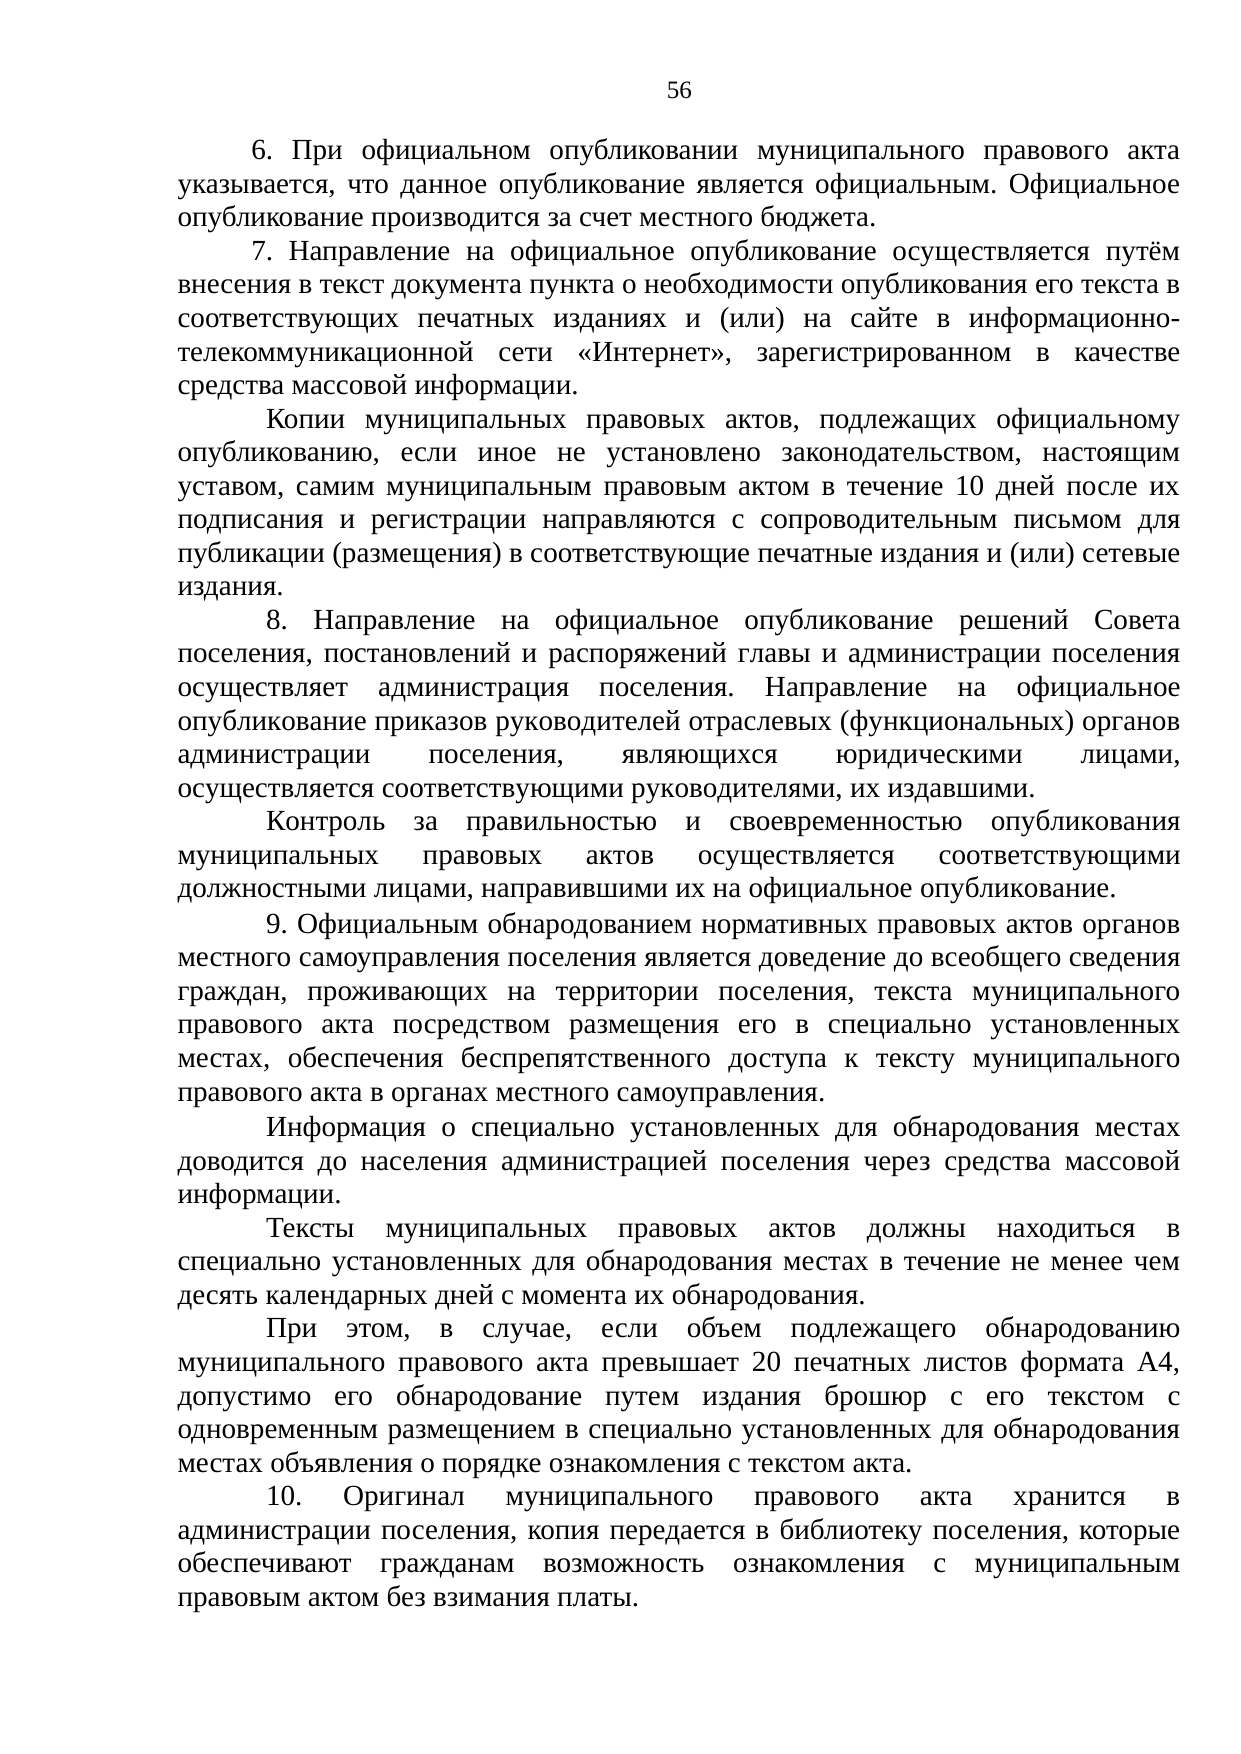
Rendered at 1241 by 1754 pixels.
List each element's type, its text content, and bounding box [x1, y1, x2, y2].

text При этом, в случае, если объем подлежащего обнародованию муниципального правового акта превышает 20 печатных листов формата А4, допустимо его обнародование путем издания брошюр с его текстом с одновременным размещением в специально установленных для обнародования местах объявления о порядке ознакомления с текстом акта. [177, 1311, 1181, 1478]
text 6. При официальном опубликовании муниципального правового акта указывается, что данное опубликование является официальным. Официальное опубликование производится за счет местного бюджета. [177, 132, 1181, 233]
text 9. Официальным обнародованием нормативных правовых актов органов местного самоуправления поселения является доведение до всеобщего сведения граждан, проживающих на территории поселения, текста муниципального правового акта посредством размещения его в специально установленных местах, обеспечения беспрепятственного доступа к тексту муниципального правового акта в органах местного самоуправления. [177, 906, 1181, 1107]
text Информация о специально установленных для обнародования местах доводится до населения администрацией поселения через средства массовой информации. [177, 1109, 1181, 1210]
text Копии муниципальных правовых актов, подлежащих официальному опубликованию, если иное не установлено законодательством, настоящим уставом, самим муниципальным правовым актом в течение 10 дней после их подписания и регистрации направляются с сопроводительным письмом для публикации (размещения) в соответствующие печатные издания и (или) сетевые издания. [177, 401, 1181, 602]
text Тексты муниципальных правовых актов должны находиться в специально установленных для обнародования местах в течение не менее чем десять календарных дней с момента их обнародования. [177, 1210, 1181, 1311]
text 10. Оригинал муниципального правового акта хранится в администрации поселения, копия передается в библиотеку поселения, которые обеспечивают гражданам возможность ознакомления с муниципальным правовым актом без взимания платы. [177, 1478, 1181, 1612]
text 8. Направление на официальное опубликование решений Совета поселения, постановлений и распоряжений главы и администрации поселения осуществляет администрация поселения. Направление на официальное опубликование приказов руководителей отраслевых (функциональных) органов администрации поселения, являющихся юридическими лицами, осуществляется соответствующими руководителями, их издавшими. [177, 602, 1181, 803]
text 7. Направление на официальное опубликование осуществляется путём внесения в текст документа пункта о необходимости опубликования его текста в соответствующих печатных изданиях и (или) на сайте в информационно-телекоммуникационной сети «Интернет», зарегистрированном в качестве средства массовой информации. [177, 233, 1181, 401]
text Контроль за правильностью и своевременностью опубликования муниципальных правовых актов осуществляется соответствующими должностными лицами, направившими их на официальное опубликование. [177, 803, 1181, 904]
